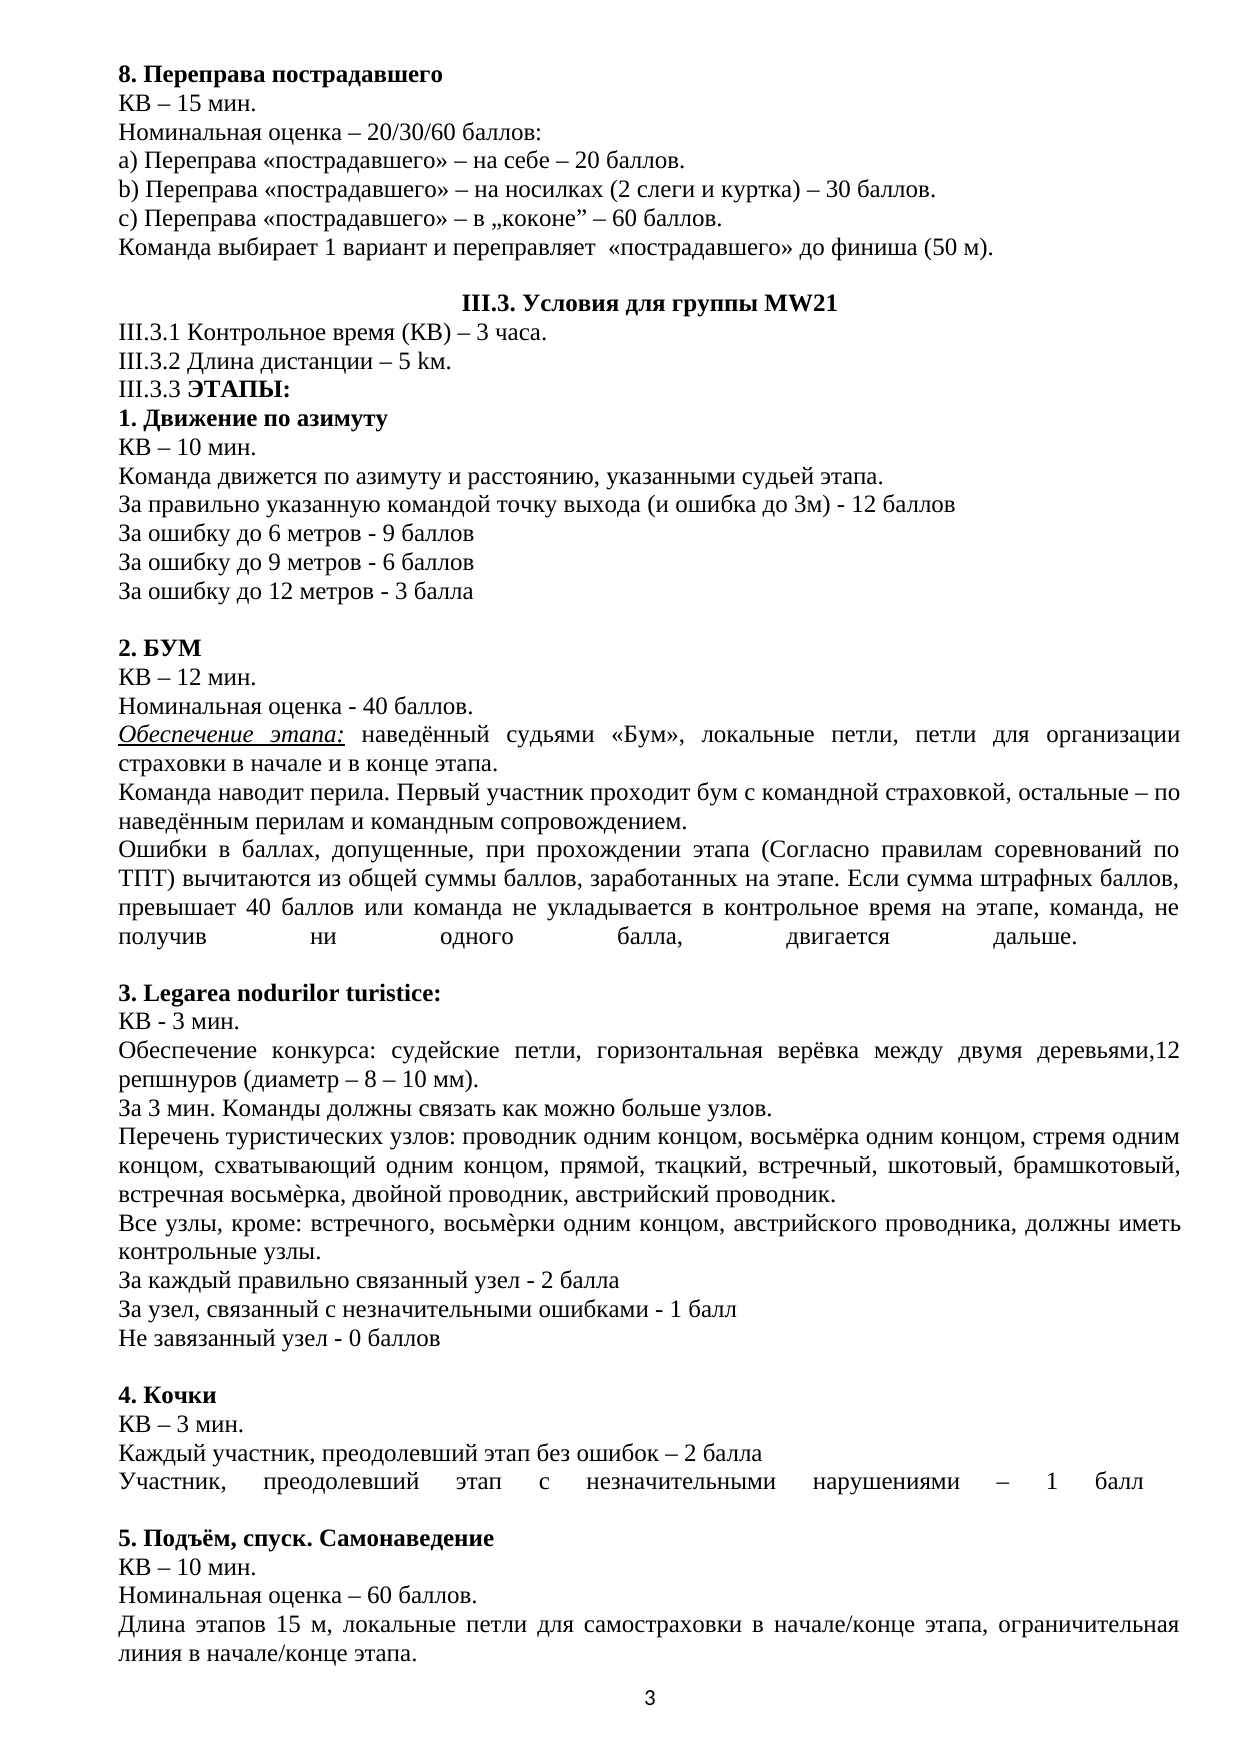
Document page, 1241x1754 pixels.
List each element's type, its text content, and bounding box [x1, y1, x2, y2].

text КВ - 3 мин. [118, 1006, 1181, 1035]
text Номинальная оценка – 20/30/60 баллов: [118, 117, 1181, 145]
text КВ – 3 мин. [118, 1409, 1181, 1438]
text Команда выбирает 1 вариант и переправляет «пострадавшего» до финиша (50 м). [118, 232, 1181, 260]
text КВ – 10 мин. [118, 432, 1181, 461]
text КВ – 10 мин. [118, 1552, 1181, 1581]
text III.3.3 ЭТАПЫ: [118, 374, 1181, 403]
text За ошибку до 9 метров - 6 баллов [118, 547, 1181, 576]
text Номинальная оценка - 40 баллов. [118, 691, 1181, 719]
text a) Переправа «пострадавшего» – на себе – 20 баллов. [118, 145, 1181, 174]
text Все узлы, кроме: встречного, восьмѐрки одним концом, австрийского проводника, должны иметь контрольные узлы. [118, 1208, 1181, 1265]
text За каждый правильно связанный узел - 2 балла [118, 1265, 1181, 1294]
text За правильно указанную командой точку выхода (и ошибка до 3м) - 12 баллов [118, 489, 1181, 518]
text Перечень туристических узлов: проводник одним концом, восьмёрка одним концом, стремя одним концом, схватывающий одним концом, прямой, ткацкий, встречный, шкотовый, брамшкотовый, встречная восьмѐрка, двойной проводник, австрийский проводник. [118, 1121, 1181, 1208]
text 4. Кочки [118, 1380, 1181, 1409]
text III.3.1 Контрольное время (КВ) – 3 часа. [118, 317, 1181, 346]
text c) Переправа «пострадавшего» – в „коконе” – 60 баллов. [118, 203, 1181, 232]
text КВ – 15 мин. [118, 88, 1181, 117]
text III.3.2 Длина дистанции – 5 kм. [118, 346, 1181, 374]
text Команда наводит перила. Первый участник проходит бум с командной страховкой, остальные – по наведённым перилам и командным сопровождением. [118, 777, 1181, 834]
text Номинальная оценка – 60 баллов. [118, 1581, 1181, 1609]
text Участник, преодолевший этап с незначительными нарушениями – 1 балл [118, 1466, 1181, 1523]
text За ошибку до 6 метров - 9 баллов [118, 518, 1181, 547]
text КВ – 12 мин. [118, 662, 1181, 691]
text 8. Переправа пострадавшего [118, 59, 1181, 88]
text 2. БУМ [118, 633, 1181, 662]
text Длина этапов 15 м, локальные петли для самостраховки в начале/конце этапа, ограничительная линия в начале/конце этапа. [118, 1609, 1181, 1667]
text III.3. Условия для группы МW21 [118, 288, 1181, 317]
text 5. Подъём, спуск. Самонаведение [118, 1523, 1181, 1552]
text 1. Движение по азимуту [118, 403, 1181, 432]
text За узел, связанный с незначительными ошибками - 1 балл [118, 1294, 1181, 1323]
text Команда движется по азимуту и расстоянию, указанными судьей этапа. [118, 461, 1181, 489]
text Каждый участник, преодолевший этап без ошибок – 2 балла [118, 1438, 1181, 1466]
text Ошибки в баллах, допущенные, при прохождении этапа (Согласно правилам соревнований по ТПТ) вычитаются из общей суммы баллов, заработанных на этапе. Если сумма штрафных баллов, превышает 40 баллов или команда не укладывается в контрольное время на этапе, команда, не получив ни одного балла, двигается дальше. [118, 834, 1181, 978]
text Не завязанный узел - 0 баллов [118, 1323, 1181, 1351]
text За 3 мин. Команды должны связать как можно больше узлов. [118, 1093, 1181, 1121]
text За ошибку до 12 метров - 3 балла [118, 576, 1181, 604]
text b) Переправа «пострадавшего» – на носилках (2 слеги и куртка) – 30 баллов. [118, 174, 1181, 203]
text Обеспечение конкурса: судейские петли, горизонтальная верёвка между двумя деревьями,12 репшнуров (диаметр – 8 – 10 мм). [118, 1035, 1181, 1093]
text Обеспечение этапа: наведённый судьями «Бум», локальные петли, петли для организации страховки в начале и в конце этапа. [118, 719, 1181, 777]
text 3. Legarea nodurilor turistice: [118, 978, 1181, 1006]
